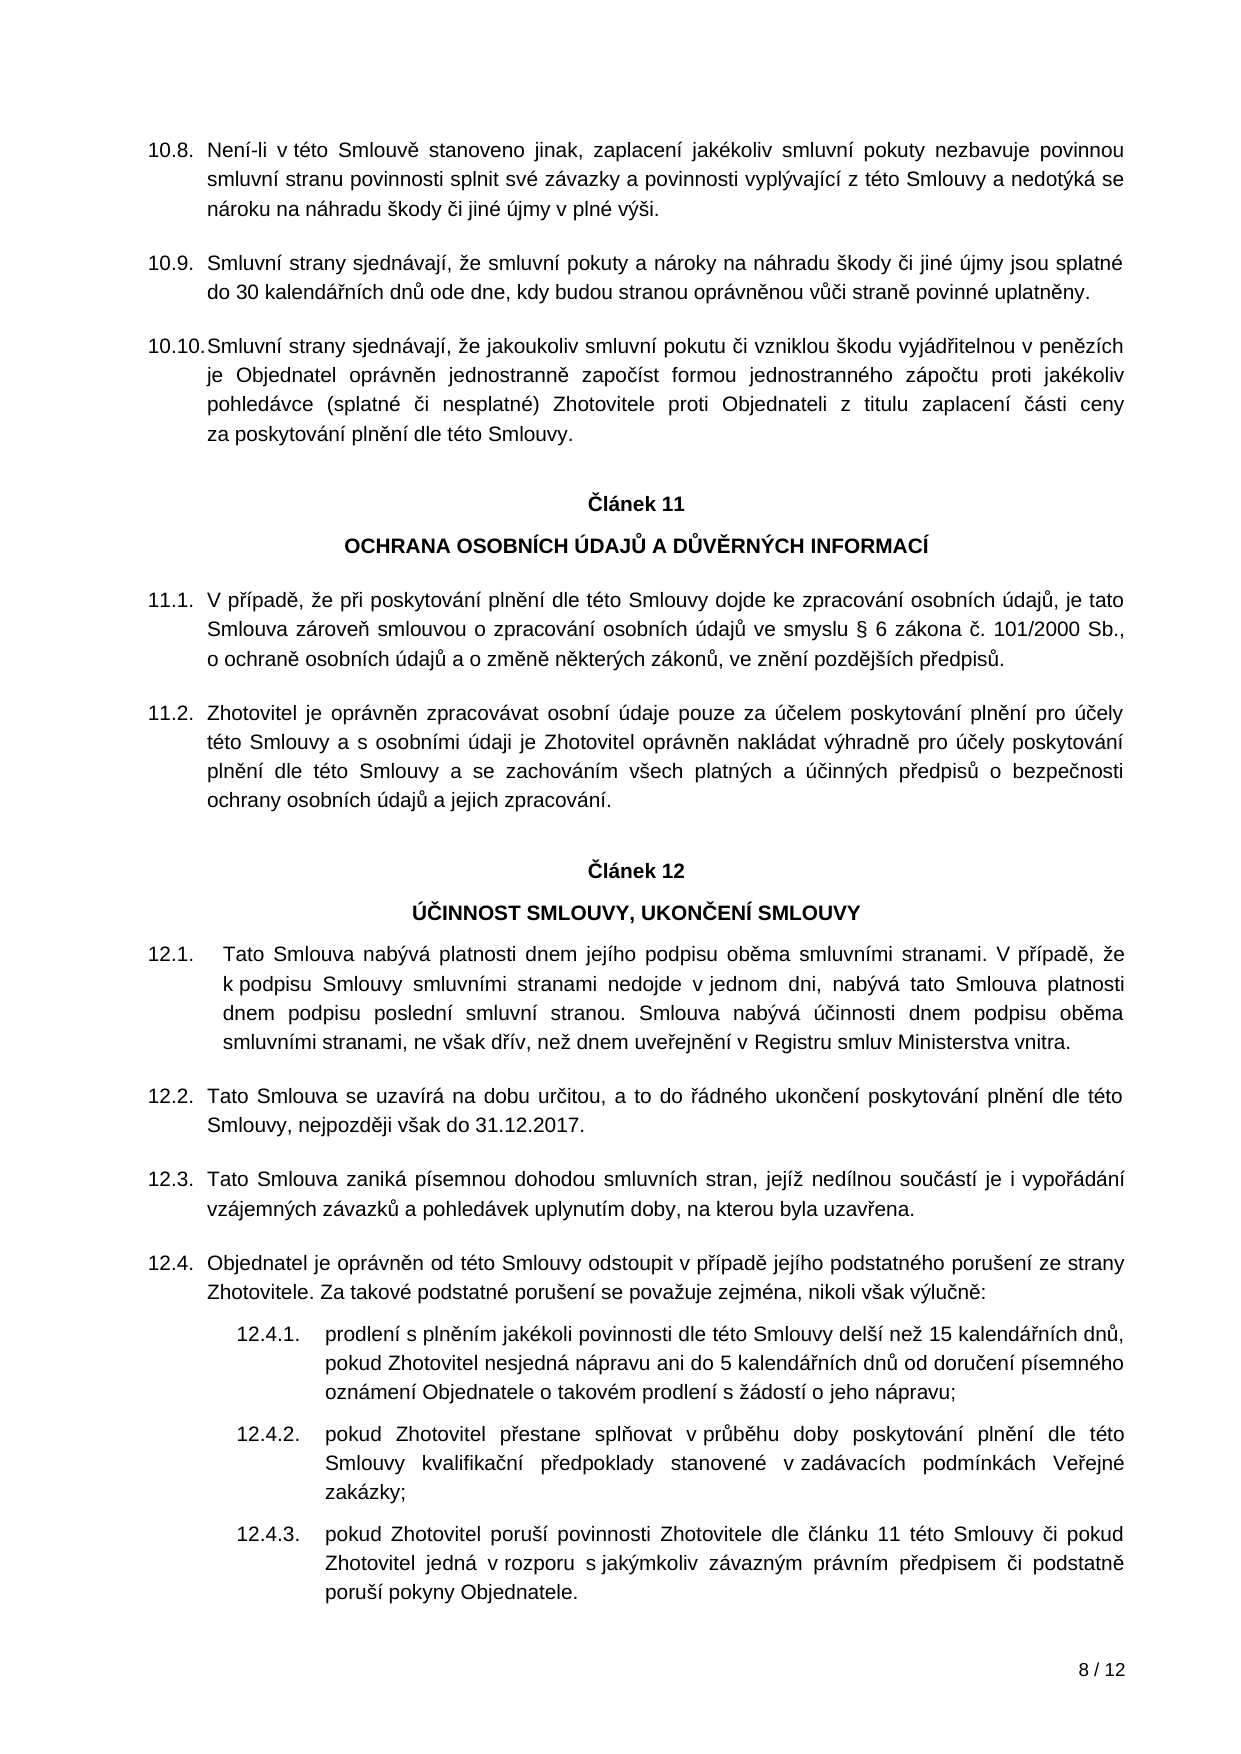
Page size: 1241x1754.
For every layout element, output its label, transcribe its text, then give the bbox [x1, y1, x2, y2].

list Objednatel je oprávněn od této Smlouvy odstoupit v případě jejího podstatného porušení ze strany Zhotovitele. Za takové podstatné porušení se považuje zejména, nikoli však výlučně: [148, 1245, 1125, 1304]
text OCHRANA OSOBNÍCH ÚDAJŮ A DŮVĚRNÝCH INFORMACÍ [148, 529, 1125, 558]
list Zhotovitel je oprávněn zpracovávat osobní údaje pouze za účelem poskytování plnění pro účely této Smlouvy a s osobními údaji je Zhotovitel oprávněn nakládat výhradně pro účely poskytování plnění dle této Smlouvy a se zachováním všech platných a účinných předpisů o bezpečnosti ochrany osobních údajů a jejich zpracování. [148, 695, 1125, 812]
text Článek 11 [148, 487, 1125, 516]
list V případě, že při poskytování plnění dle této Smlouvy dojde ke zpracování osobních údajů, je tato Smlouva zároveň smlouvou o zpracování osobních údajů ve smyslu § 6 zákona č. 101/2000 Sb., o ochraně osobních údajů a o změně některých zákonů, ve znění pozdějších předpisů. [148, 583, 1125, 670]
text ÚČINNOST SMLOUVY, UKONČENÍ SMLOUVY [148, 895, 1125, 924]
list pokud Zhotovitel poruší povinnosti Zhotovitele dle článku 11 této Smlouvy či pokud Zhotovitel jedná v rozporu s jakýmkoliv závazným právním předpisem či podstatně poruší pokyny Objednatele. [236, 1516, 1125, 1604]
list Tato Smlouva zaniká písemnou dohodou smluvních stran, jejíž nedílnou součástí je i vypořádání vzájemných závazků a pohledávek uplynutím doby, na kterou byla uzavřena. [148, 1162, 1125, 1220]
list Tato Smlouva se uzavírá na dobu určitou, a to do řádného ukončení poskytování plnění dle této Smlouvy, nejpozději však do 31.12.2017. [148, 1079, 1125, 1137]
list Není-li v této Smlouvě stanoveno jinak, zaplacení jakékoliv smluvní pokuty nezbavuje povinnou smluvní stranu povinnosti splnit své závazky a povinnosti vyplývající z této Smlouvy a nedotýká se nároku na náhradu škody či jiné újmy v plné výši. [148, 133, 1125, 220]
text Článek 12 [148, 854, 1125, 883]
list pokud Zhotovitel přestane splňovat v průběhu doby poskytování plnění dle této Smlouvy kvalifikační předpoklady stanovené v zadávacích podmínkách Veřejné zakázky; [236, 1416, 1125, 1504]
list Smluvní strany sjednávají, že jakoukoliv smluvní pokutu či vzniklou škodu vyjádřitelnou v penězích je Objednatel oprávněn jednostranně započíst formou jednostranného zápočtu proti jakékoliv pohledávce (splatné či nesplatné) Zhotovitele proti Objednateli z titulu zaplacení části ceny za poskytování plnění dle této Smlouvy. [148, 329, 1125, 445]
list Smluvní strany sjednávají, že smluvní pokuty a nároky na náhradu škody či jiné újmy jsou splatné do 30 kalendářních dnů ode dne, kdy budou stranou oprávněnou vůči straně povinné uplatněny. [148, 245, 1125, 304]
list prodlení s plněním jakékoli povinnosti dle této Smlouvy delší než 15 kalendářních dnů, pokud Zhotovitel nesjedná nápravu ani do 5 kalendářních dnů od doručení písemného oznámení Objednatele o takovém prodlení s žádostí o jeho nápravu; [236, 1316, 1125, 1404]
list Tato Smlouva nabývá platnosti dnem jejího podpisu oběma smluvními stranami. V případě, že k podpisu Smlouvy smluvními stranami nedojde v jednom dni, nabývá tato Smlouva platnosti dnem podpisu poslední smluvní stranou. Smlouva nabývá účinnosti dnem podpisu oběma smluvními stranami, ne však dřív, než dnem uveřejnění v Registru smluv Ministerstva vnitra. [148, 937, 1125, 1054]
